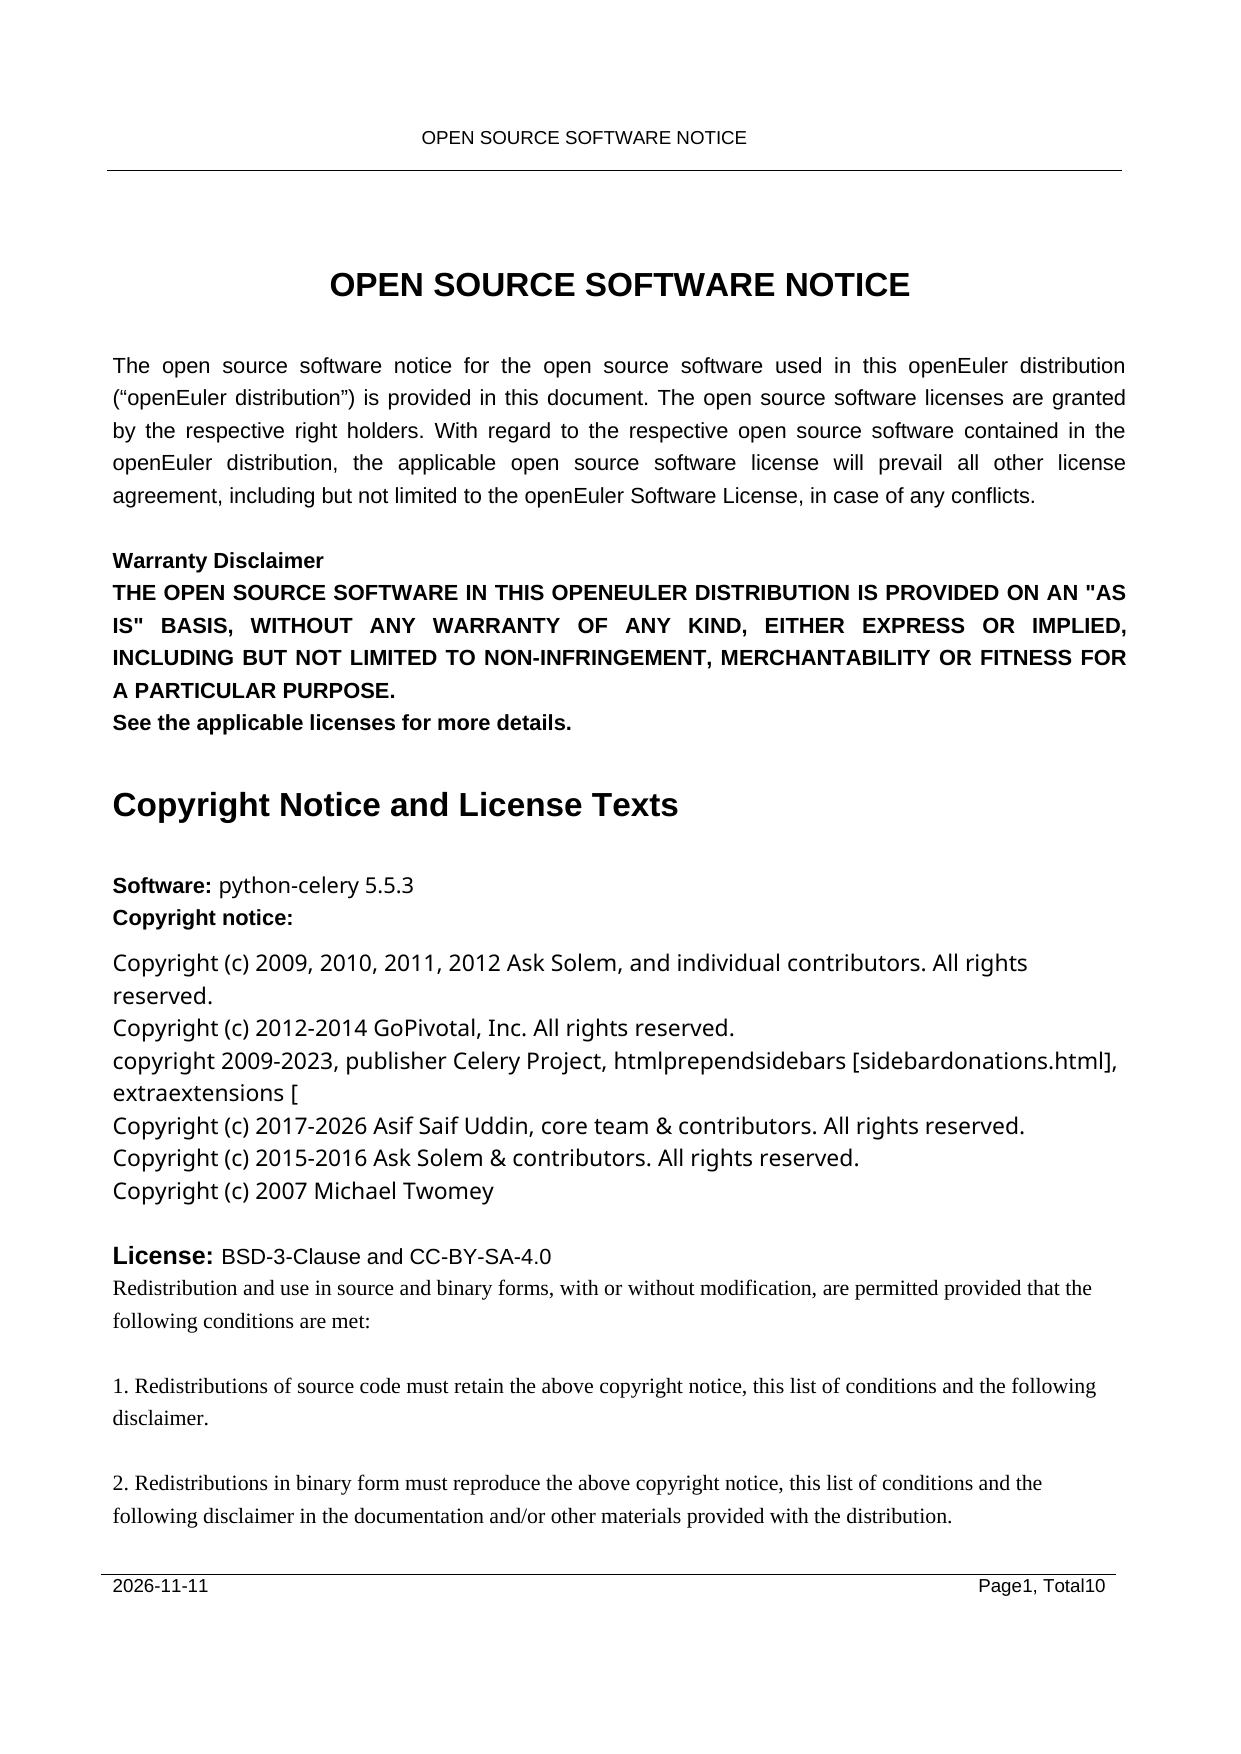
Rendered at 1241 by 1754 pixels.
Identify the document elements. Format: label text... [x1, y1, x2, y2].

text The open source software notice for the open source software used in this openEuler distribution (“openEuler distribution”) is provided in this document. The open source software licenses are granted by the respective right holders. With regard to the respective open source software contained in the openEuler distribution, the applicable open source software license will prevail all other license agreement, including but not limited to the openEuler Software License, in case of any conflicts. [112, 349, 1128, 511]
text Copyright notice: [112, 901, 1128, 934]
text Warranty Disclaimer [112, 544, 1128, 576]
text Copyright (c) 2009, 2010, 2011, 2012 Ask Solem, and individual contributors. All rights reserved. Copyright (c) 2012-2014 GoPivotal, Inc. All rights reserved. copyright 2009-2023, publisher Celery Project, htmlprependsidebars [sidebardonations.html], extraextensions [ Copyright (c) 2017-2026 Asif Saif Uddin, core team & contributors. All rights reserved. Copyright (c) 2015-2016 Ask Solem & contributors. All rights reserved. Copyright (c) 2007 Michael Twomey [112, 947, 1128, 1239]
text License: BSD-3-Clause and CC-BY-SA-4.0 [112, 1239, 1128, 1272]
title Software: python-celery 5.5.3 [112, 869, 1128, 901]
text THE OPEN SOURCE SOFTWARE IN THIS OPENEULER DISTRIBUTION IS PROVIDED ON AN "AS IS" BASIS, WITHOUT ANY WARRANTY OF ANY KIND, EITHER EXPRESS OR IMPLIED, INCLUDING BUT NOT LIMITED TO NON-INFRINGEMENT, MERCHANTABILITY OR FITNESS FOR A PARTICULAR PURPOSE. See the applicable licenses for more details. [112, 576, 1128, 739]
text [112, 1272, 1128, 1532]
text Copyright Notice and License Texts [112, 771, 1128, 836]
text OPEN SOURCE SOFTWARE NOTICE [112, 251, 1128, 316]
